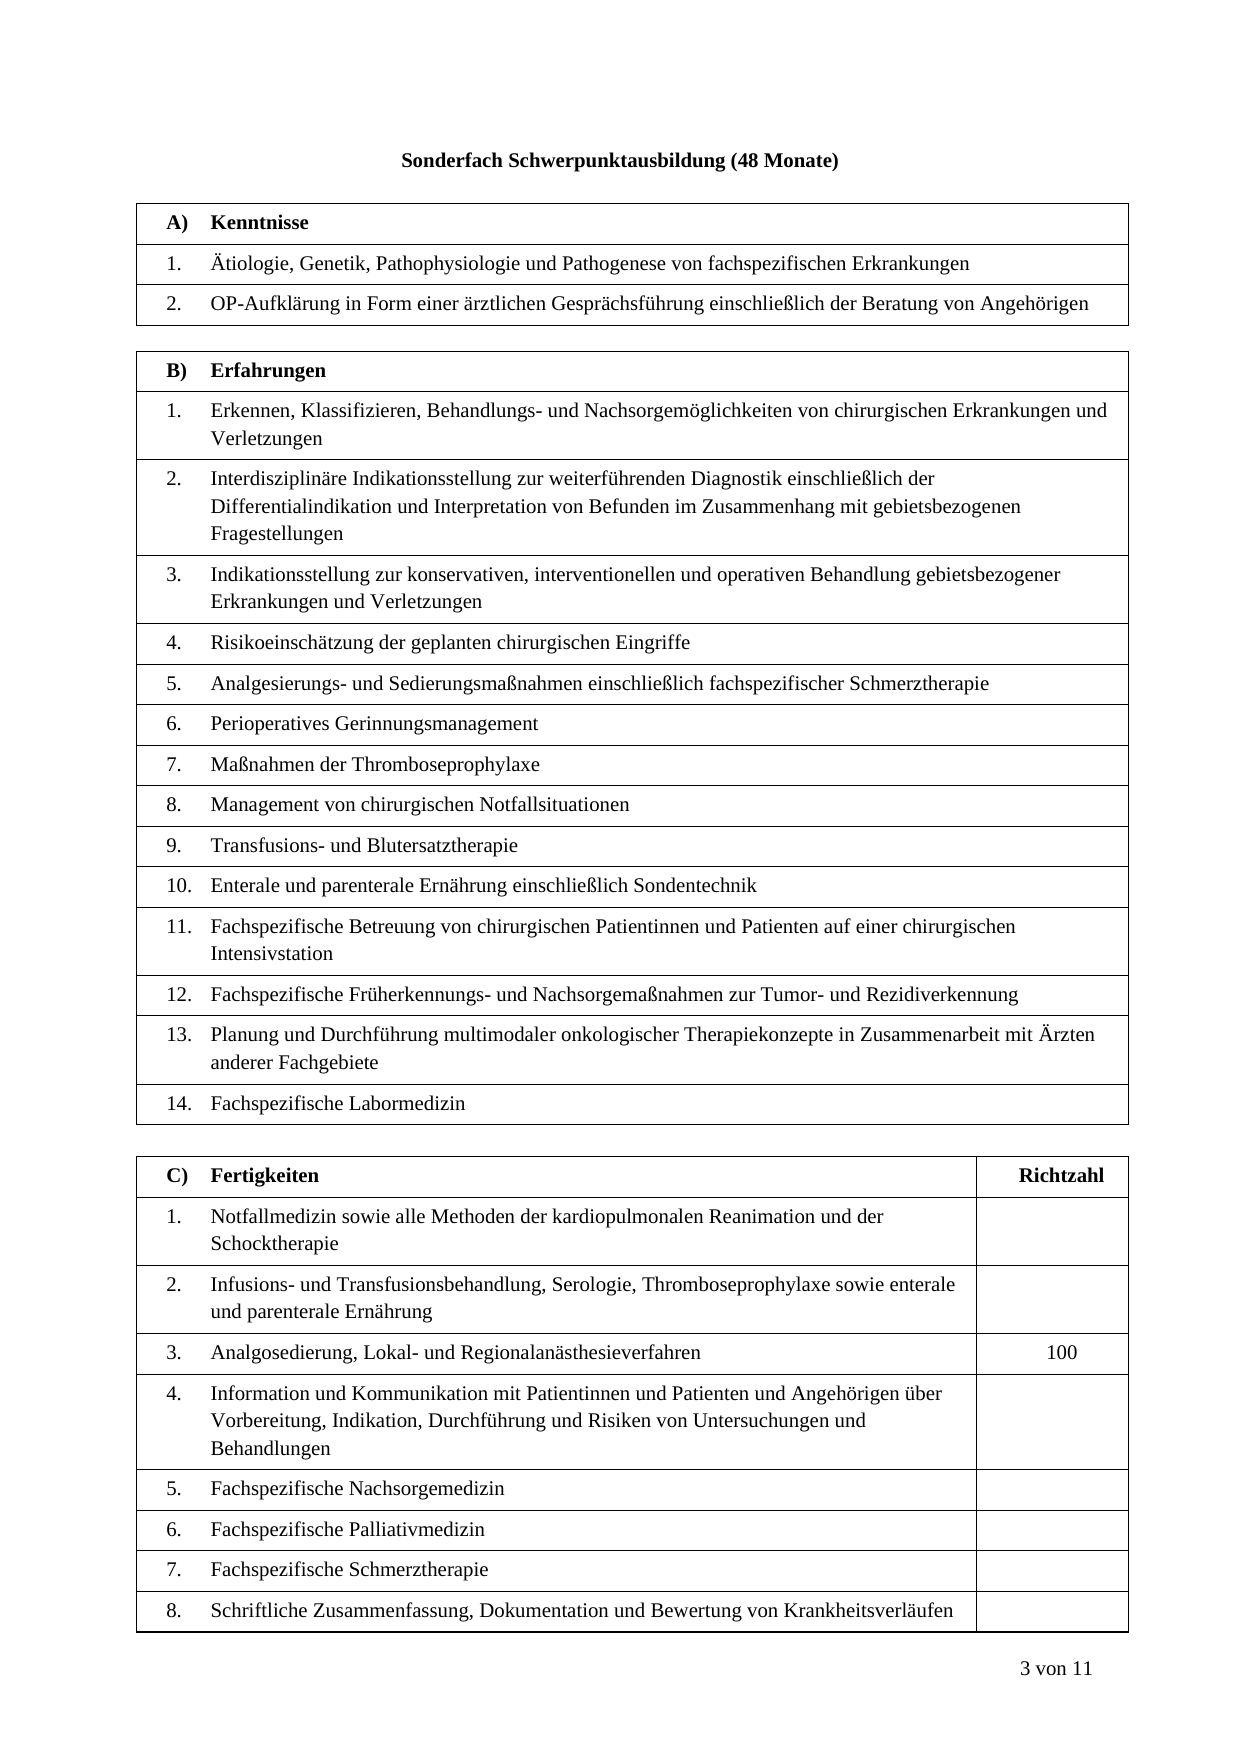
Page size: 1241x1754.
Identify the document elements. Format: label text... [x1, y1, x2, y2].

table_cell [977, 1551, 1128, 1591]
text Sonderfach Schwerpunktausbildung (48 Monate) [148, 148, 1092, 172]
table_cell [977, 1511, 1128, 1550]
table_cell Analgosedierung, Lokal- und Regionalanästhesieverfahren [137, 1334, 976, 1373]
table_header A) Kenntnisse [137, 204, 1128, 243]
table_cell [137, 1592, 976, 1631]
table_cell [977, 1266, 1128, 1333]
table_cell [977, 1470, 1128, 1510]
table_cell Fachspezifische Betreuung von chirurgischen Patientinnen und Patienten auf einer chirurgischen Intensivstation [137, 908, 1128, 975]
table_cell Erkennen, Klassifizieren, Behandlungs- und Nachsorgemöglichkeiten von chirurgischen Erkrankungen und Verletzungen [137, 392, 1128, 459]
table_cell [977, 1592, 1128, 1631]
table_cell Notfallmedizin sowie alle Methoden der kardiopulmonalen Reanimation und der Schocktherapie [137, 1198, 976, 1265]
table_cell Indikationsstellung zur konservativen, interventionellen und operativen Behandlung gebietsbezogener Erkrankungen und Verletzungen [137, 556, 1128, 623]
table_header Richtzahl [977, 1157, 1128, 1197]
table_cell Ätiologie, Genetik, Pathophysiologie und Pathogenese von fachspezifischen Erkrankungen [137, 245, 1128, 284]
table_cell Interdisziplinäre Indikationsstellung zur weiterführenden Diagnostik einschließlich der Differentialindikation und Interpretation von Befunden im Zusammenhang mit gebietsbezogenen Fragestellungen [137, 460, 1128, 555]
table_cell Management von chirurgischen Notfallsituationen [137, 786, 1128, 826]
table_cell Infusions- und Transfusionsbehandlung, Serologie, Thromboseprophylaxe sowie enterale und parenterale Ernährung [137, 1266, 976, 1333]
table_cell Risikoeinschätzung der geplanten chirurgischen Eingriffe [137, 624, 1128, 663]
table_header C) Fertigkeiten [137, 1157, 976, 1197]
table_cell Fachspezifische Früherkennungs- und Nachsorgemaßnahmen zur Tumor- und Rezidiverkennung [137, 976, 1128, 1015]
table_cell Planung und Durchführung multimodaler onkologischer Therapiekonzepte in Zusammenarbeit mit Ärzten anderer Fachgebiete [137, 1016, 1128, 1083]
table_cell Information und Kommunikation mit Patientinnen und Patienten und Angehörigen über Vorbereitung, Indikation, Durchführung und Risiken von Untersuchungen und Behandlungen [137, 1375, 976, 1469]
table_cell Enterale und parenterale Ernährung einschließlich Sondentechnik [137, 867, 1128, 907]
table_header B) Erfahrungen [137, 352, 1128, 391]
table_cell Fachspezifische Nachsorgemedizin [137, 1470, 976, 1510]
table_cell Analgesierungs- und Sedierungsmaßnahmen einschließlich fachspezifischer Schmerztherapie [137, 665, 1128, 704]
table_cell Transfusions- und Blutersatztherapie [137, 827, 1128, 866]
table_cell [977, 1375, 1128, 1469]
table_cell Perioperatives Gerinnungsmanagement [137, 705, 1128, 744]
table_cell Fachspezifische Schmerztherapie [137, 1551, 976, 1591]
table_cell Fachspezifische Palliativmedizin [137, 1511, 976, 1550]
table_cell OP-Aufklärung in Form einer ärztlichen Gesprächsführung einschließlich der Beratung von Angehörigen [137, 285, 1128, 324]
table_cell [977, 1198, 1128, 1265]
table_cell Maßnahmen der Thromboseprophylaxe [137, 746, 1128, 785]
table_cell Fachspezifische Labormedizin [137, 1085, 1128, 1124]
table_cell 100 [977, 1334, 1128, 1373]
